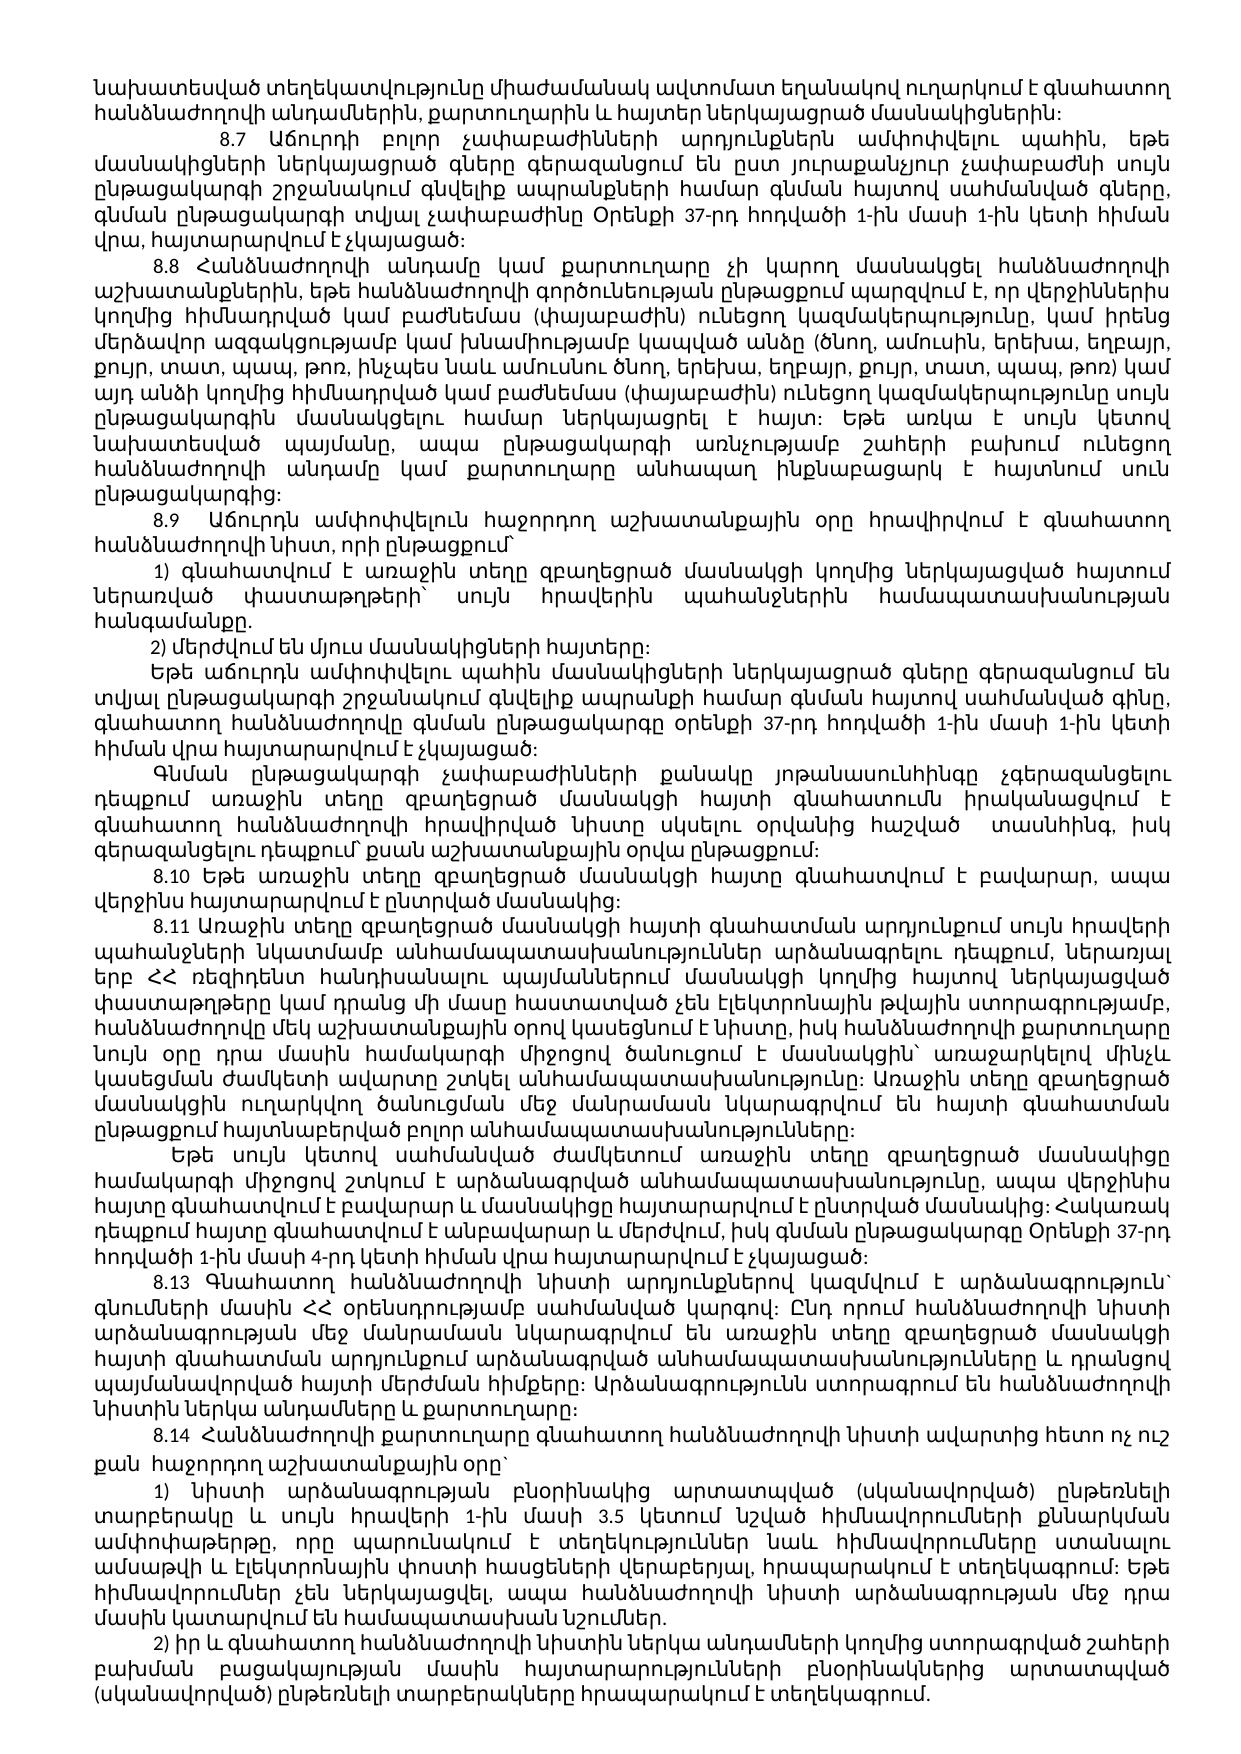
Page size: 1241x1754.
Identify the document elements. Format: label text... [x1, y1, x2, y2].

text 8.7 Աճուրդի բոլոր չափաբաժինների արդյունքներն ամփոփվելու պահին, եթե մասնակիցների ներկայացրած գները գերազանցում են ըստ յուրաքանչյուր չափաբաժնի սույն ընթացակարգի շրջանակում գնվելիք ապրանքների համար գնման հայտով սահմանված գները, գնման ընթացակարգի տվյալ չափաբաժինը Օրենքի 37-րդ հոդվածի 1-ին մասի 1-ին կետի հիման վրա, հայտարարվում է չկայացած: [94, 126, 1171, 253]
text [94, 75, 1171, 126]
text 1) գնահատվում է առաջին տեղը զբաղեցրած մասնակցի կողմից ներկայացված հայտում ներառված փաստաթղթերի՝ սույն հրավերին պահանջներին համապատասխանության հանգամանքը. [94, 558, 1171, 634]
text Եթե աճուրդն ամփոփվելու պահին մասնակիցների ներկայացրած գները գերազանցում են տվյալ ընթացակարգի շրջանակում գնվելիք ապրանքի համար գնման հայտով սահմանված գինը, գնահատող հանձնաժողովը գնման ընթացակարգը օրենքի 37-րդ հոդվածի 1-ին մասի 1-ին կետի հիման վրա հայտարարվում է չկայացած: [94, 659, 1171, 761]
text 8.8 Հանձնաժողովի անդամը կամ քարտուղարը չի կարող մասնակցել հանձնաժողովի աշխատանքներին, եթե հանձնաժողովի գործունեության ընթացքում պարզվում է, որ վերջիններիս կողմից հիմնադրված կամ բաժնեմաս (փայաբաժին) ունեցող կազմակերպությունը, կամ իրենց մերձավոր ազգակցությամբ կամ խնամիությամբ կապված անձը (ծնող, ամուսին, երեխա, եղբայր, քույր, տատ, պապ, թոռ, ինչպես նաև ամուսնու ծնող, երեխա, եղբայր, քույր, տատ, պապ, թոռ) կամ այդ անձի կողմից հիմնադրված կամ բաժնեմաս (փայաբաժին) ունեցող կազմակերպությունը սույն ընթացակարգին մասնակցելու համար ներկայացրել է հայտ: Եթե առկա է սույն կետով նախատեսված պայմանը, ապա ընթացակարգի առնչությամբ շահերի բախում ունեցող հանձնաժողովի անդամը կամ քարտուղարը անհապաղ ինքնաբացարկ է հայտնում սուն ընթացակարգից: [94, 253, 1171, 507]
text 2) իր և գնահատող հանձնաժողովի նիստին ներկա անդամների կողմից ստորագրված շահերի բախման բացակայության մասին հայտարարությունների բնօրինակներից արտատպված (սկանավորված) ընթեռնելի տարբերակները հրապարակում է տեղեկագրում. [94, 1631, 1171, 1707]
text 8.13 Գնահատող հանձնաժողովի նիստի արդյունքներով կազմվում է արձանագրություն` գնումների մասին ՀՀ օրենսդրությամբ սահմանված կարգով: Ընդ որում հանձնաժողովի նիստի արձանագրության մեջ մանրամասն նկարագրվում են առաջին տեղը զբաղեցրած մասնակցի հայտի գնահատման արդյունքում արձանագրված անհամապատասխանությունները և դրանցով պայմանավորված հայտի մերժման հիմքերը: Արձանագրությունն ստորագրում են հանձնաժողովի նիստին ներկա անդամները և քարտուղարը։ [94, 1269, 1171, 1422]
text 2) մերժվում են մյուս մասնակիցների հայտերը: [94, 634, 1171, 659]
text 1) նիստի արձանագրության բնօրինակից արտատպված (սկանավորված) ընթեռնելի տարբերակը և սույն հրավերի 1-ին մասի 3.5 կետում նշված հիմնավորումների քննարկման ամփոփաթերթը, որը պարունակում է տեղեկություններ նաև հիմնավորումները ստանալու ամսաթվի և էլեկտրոնային փոստի հասցեների վերաբերյալ, հրապարակում է տեղեկագրում: Եթե հիմնավորումներ չեն ներկայացվել, ապա հանձնաժողովի նիստի արձանագրության մեջ դրա մասին կատարվում են համապատասխան նշումներ. [94, 1478, 1171, 1631]
text 8.9 Աճուրդն ամփոփվելուն հաջորդող աշխատանքային օրը հրավիրվում է գնահատող հանձնաժողովի նիստ, որի ընթացքում՝ [94, 507, 1171, 558]
text 8.11 Առաջին տեղը զբաղեցրած մասնակցի հայտի գնահատման արդյունքում սույն հրավերի պահանջների նկատմամբ անհամապատասխանություններ արձանագրելու դեպքում, ներառյալ երբ ՀՀ ռեզիդենտ հանդիսանալու պայմաններում մասնակցի կողմից հայտով ներկայացված փաստաթղթերը կամ դրանց մի մասը հաստատված չեն էլեկտրոնային թվային ստորագրությամբ, հանձնաժողովը մեկ աշխատանքային օրով կասեցնում է նիստը, իսկ հանձնաժողովի քարտուղարը նույն օրը դրա մասին համակարգի միջոցով ծանուցում է մասնակցին՝ առաջարկելով մինչև կասեցման ժամկետի ավարտը շտկել անհամապատասխանությունը: Առաջին տեղը զբաղեցրած մասնակցին ուղարկվող ծանուցման մեջ մանրամասն նկարագրվում են հայտի գնահատման ընթացքում հայտնաբերված բոլոր անհամապատասխանությունները: [94, 914, 1171, 1142]
text Եթե սույն կետով սահմանված ժամկետում առաջին տեղը զբաղեցրած մասնակիցը համակարգի միջոցով շտկում է արձանագրված անհամապատասխանությունը, ապա վերջինիս հայտը գնահատվում է բավարար և մասնակիցը հայտարարվում է ընտրված մասնակից: Հակառակ դեպքում հայտը գնահատվում է անբավարար և մերժվում, իսկ գնման ընթացակարգը Օրենքի 37-րդ հոդվածի 1-ին մասի 4-րդ կետի հիման վրա հայտարարվում է չկայացած: [94, 1142, 1171, 1269]
text Գնման ընթացակարգի չափաբաժինների քանակը յոթանասունհինգը չգերազանցելու դեպքում առաջին տեղը զբաղեցրած մասնակցի հայտի գնահատումն իրականացվում է գնահատող հանձնաժողովի հրավիրված նիստը սկսելու օրվանից հաշված տասնհինգ, իսկ գերազանցելու դեպքում՝ քսան աշխատանքային օրվա ընթացքում: [94, 761, 1171, 863]
text 8.14 Հանձնաժողովի քարտուղարը գնահատող հանձնաժողովի նիստի ավարտից հետո ոչ ուշ քան հաջորդող աշխատանքային օրը` [94, 1422, 1171, 1478]
text 8.10 Եթե առաջին տեղը զբաղեցրած մասնակցի հայտը գնահատվում է բավարար, ապա վերջինս հայտարարվում է ընտրված մասնակից: [94, 863, 1171, 914]
